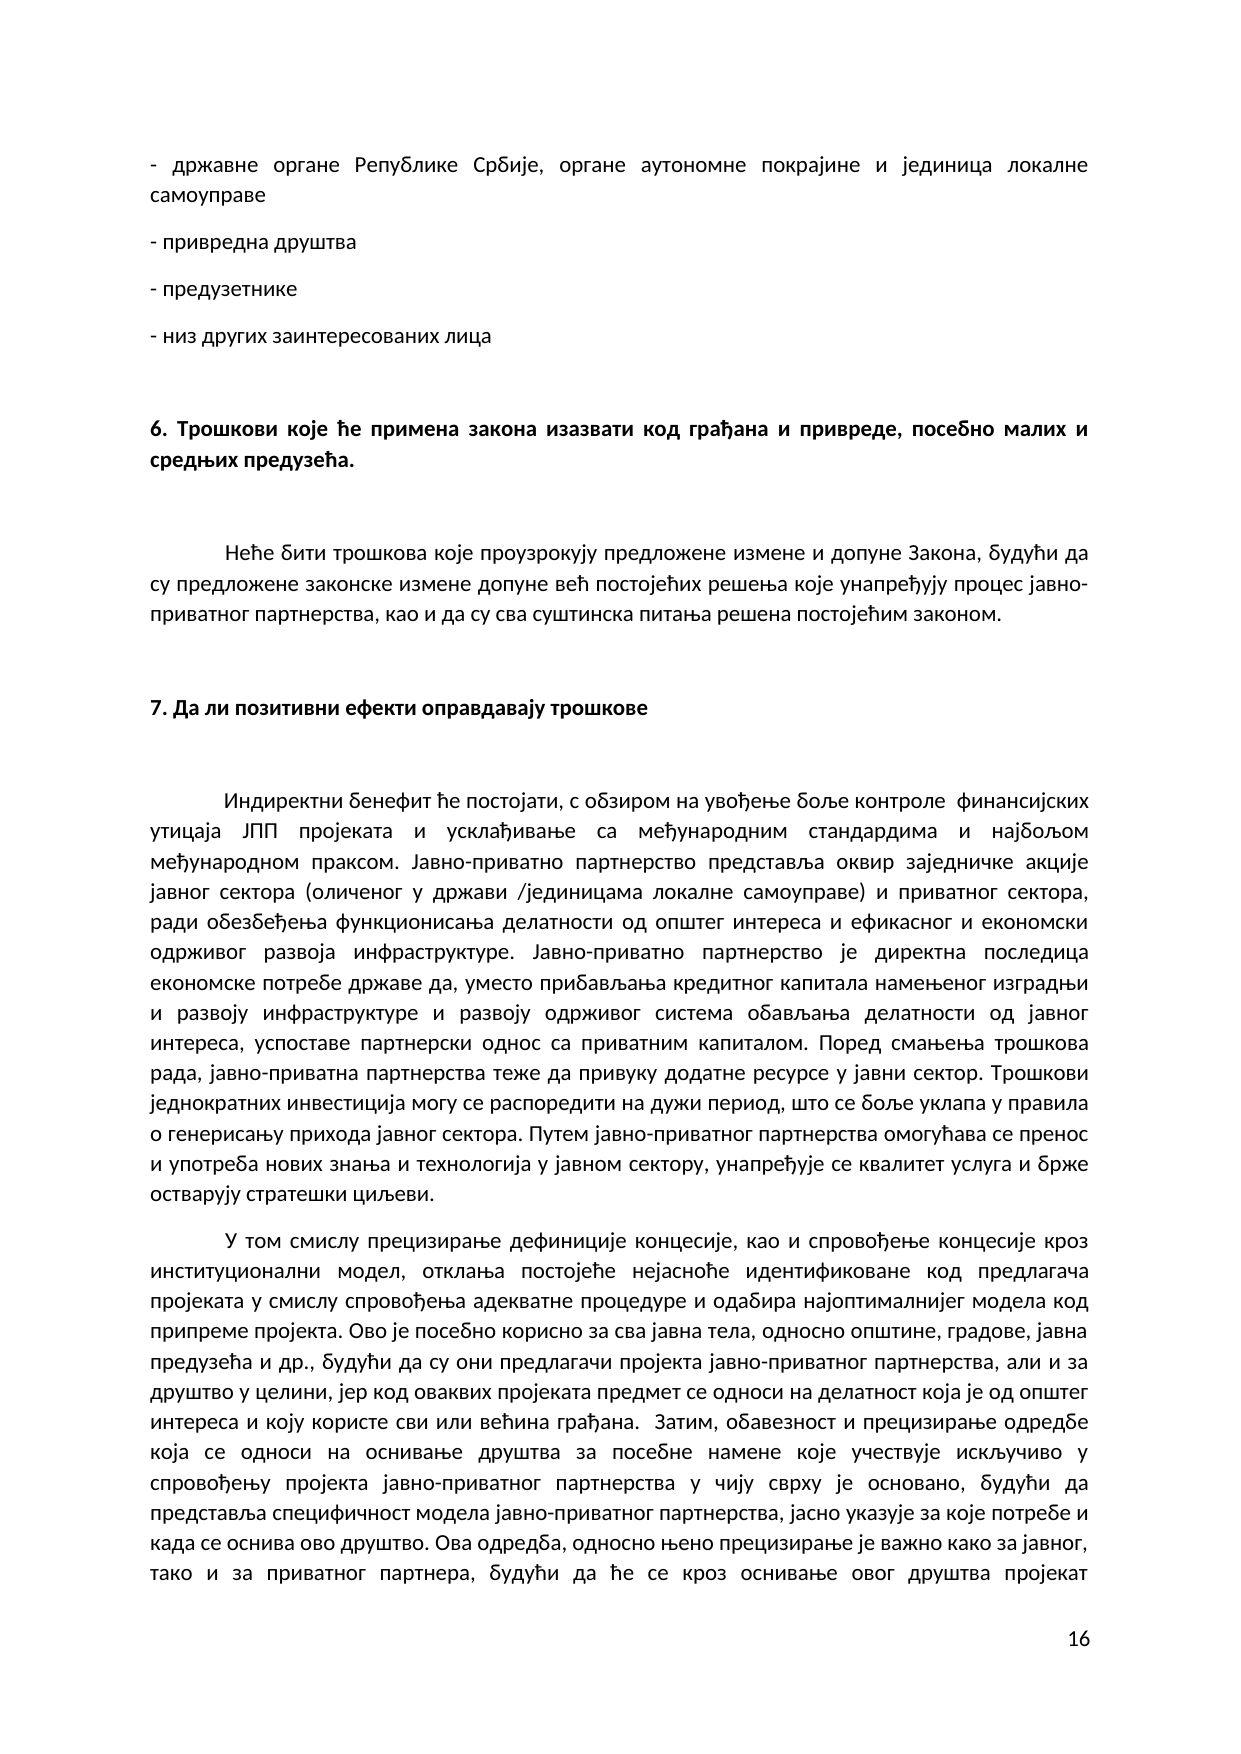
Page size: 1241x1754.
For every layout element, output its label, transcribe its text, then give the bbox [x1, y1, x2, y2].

text - предузетнике [150, 274, 1090, 302]
text - низ других заинтересованих лица [150, 321, 1090, 349]
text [150, 1226, 1090, 1586]
text 7. Да ли позитивни ефекти оправдавају трошкове [150, 693, 1090, 721]
text Неће бити трошкова које проузрокују предложене измене и допуне Закона, будући да су предложене законске измене допуне већ постојећих решења које унапређују процес јавно-приватног партнерства, као и да су сва суштинска питања решена постојећим законом. [150, 538, 1090, 627]
text - привредна друштва [150, 227, 1090, 255]
text 6. Трошкови које ће примена закона изазвати код грађана и привреде, посебно малих и средњих предузећа. [150, 414, 1090, 473]
text - државне органе Републике Србије, органе аутономне покрајине и јединица локалне самоуправе [150, 150, 1090, 208]
text Индиректни бенефит ће постојати, с обзиром на увођење боље контроле финансијских утицаја ЈПП пројеката и усклађивање са међународним стандардима и најбољом међународном праксом. Јавно-приватно партнерство представља оквир заједничке акције јавног сектора (оличеног у држави /јединицама локалне самоуправе) и приватног сектора, ради обезбеђења функционисања делатности од општег интереса и ефикасног и економски одрживог развоја инфраструктуре. Јавно-приватно партнерство је директна последица економске потребе државе да, уместо прибављања кредитног капитала намењеног изградњи и развоју инфраструктуре и развоју одрживог система обављања делатности од јавног интереса, успоставе партнерски однос са приватним капиталом. Поред смањења трошкова рада, јавно-приватна партнерства теже да привуку додатне ресурсе у јавни сектор. Трошкови једнократних инвестиција могу се распоредити на дужи период, што се боље уклапа у правила о генерисању прихода јавног сектора. Путем јавно-приватног партнерства омогућава се пренос и употреба нових знања и технологија у јавном сектору, унапређује се квалитет услуга и брже остварују стратешки циљеви. [150, 786, 1090, 1207]
